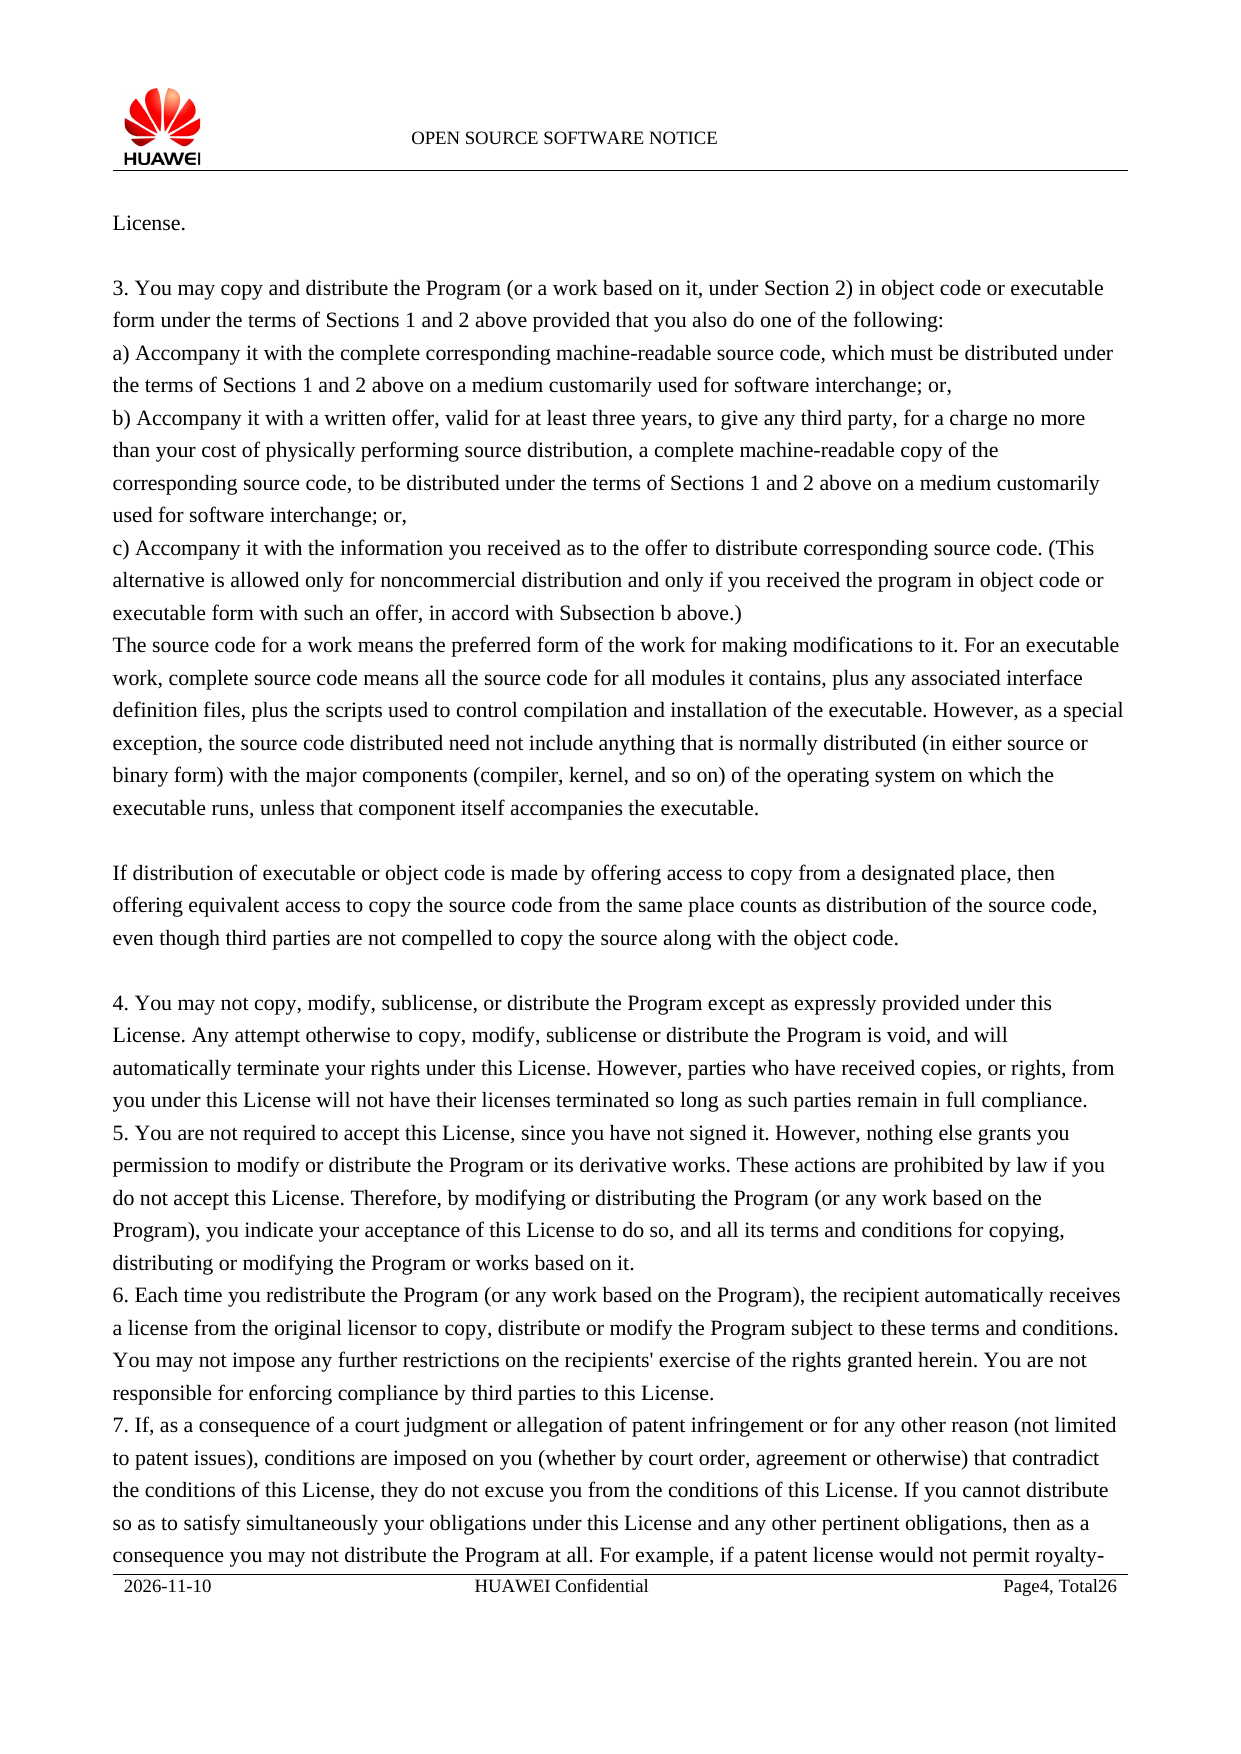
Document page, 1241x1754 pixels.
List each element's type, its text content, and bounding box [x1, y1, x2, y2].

text 5. You are not required to accept this License, since you have not signed it. However, nothing else grants you permission to modify or distribute the Program or its derivative works. These actions are prohibited by law if you do not accept this License. Therefore, by modifying or distributing the Program (or any work based on the Program), you indicate your acceptance of this License to do so, and all its terms and conditions for copying, distributing or modifying the Program or works based on it. [112, 1116, 1128, 1279]
text The source code for a work means the preferred form of the work for making modifications to it. For an executable work, complete source code means all the source code for all modules it contains, plus any associated interface definition files, plus the scripts used to control compilation and installation of the executable. However, as a special exception, the source code distributed need not include anything that is normally distributed (in either source or binary form) with the major components (compiler, kernel, and so on) of the operating system on which the executable runs, unless that component itself accompanies the executable. [112, 629, 1128, 824]
text If distribution of executable or object code is made by offering access to copy from a designated place, then offering equivalent access to copy the source code from the same place counts as distribution of the source code, even though third parties are not compelled to copy the source along with the object code. [112, 856, 1128, 954]
text a) Accompany it with the complete corresponding machine-readable source code, which must be distributed under the terms of Sections 1 and 2 above on a medium customarily used for software interchange; or, [112, 336, 1128, 401]
picture [124, 88, 201, 165]
text c) Accompany it with the information you received as to the offer to distribute corresponding source code. (This alternative is allowed only for noncommercial distribution and only if you received the program in object code or executable form with such an offer, in accord with Subsection b above.) [112, 531, 1128, 629]
text 6. Each time you redistribute the Program (or any work based on the Program), the recipient automatically receives a license from the original licensor to copy, distribute or modify the Program subject to these terms and conditions. You may not impose any further restrictions on the recipients' exercise of the rights granted herein. You are not responsible for enforcing compliance by third parties to this License. [112, 1279, 1128, 1409]
text 4. You may not copy, modify, sublicense, or distribute the Program except as expressly provided under this License. Any attempt otherwise to copy, modify, sublicense or distribute the Program is void, and will automatically terminate your rights under this License. However, parties who have received copies, or rights, from you under this License will not have their licenses terminated so long as such parties remain in full compliance. [112, 986, 1128, 1116]
text 3. You may copy and distribute the Program (or a work based on it, under Section 2) in object code or executable form under the terms of Sections 1 and 2 above provided that you also do one of the following: [112, 271, 1128, 336]
text b) Accompany it with a written offer, valid for at least three years, to give any third party, for a charge no more than your cost of physically performing source distribution, a complete machine-readable copy of the corresponding source code, to be distributed under the terms of Sections 1 and 2 above on a medium customarily used for software interchange; or, [112, 401, 1128, 531]
